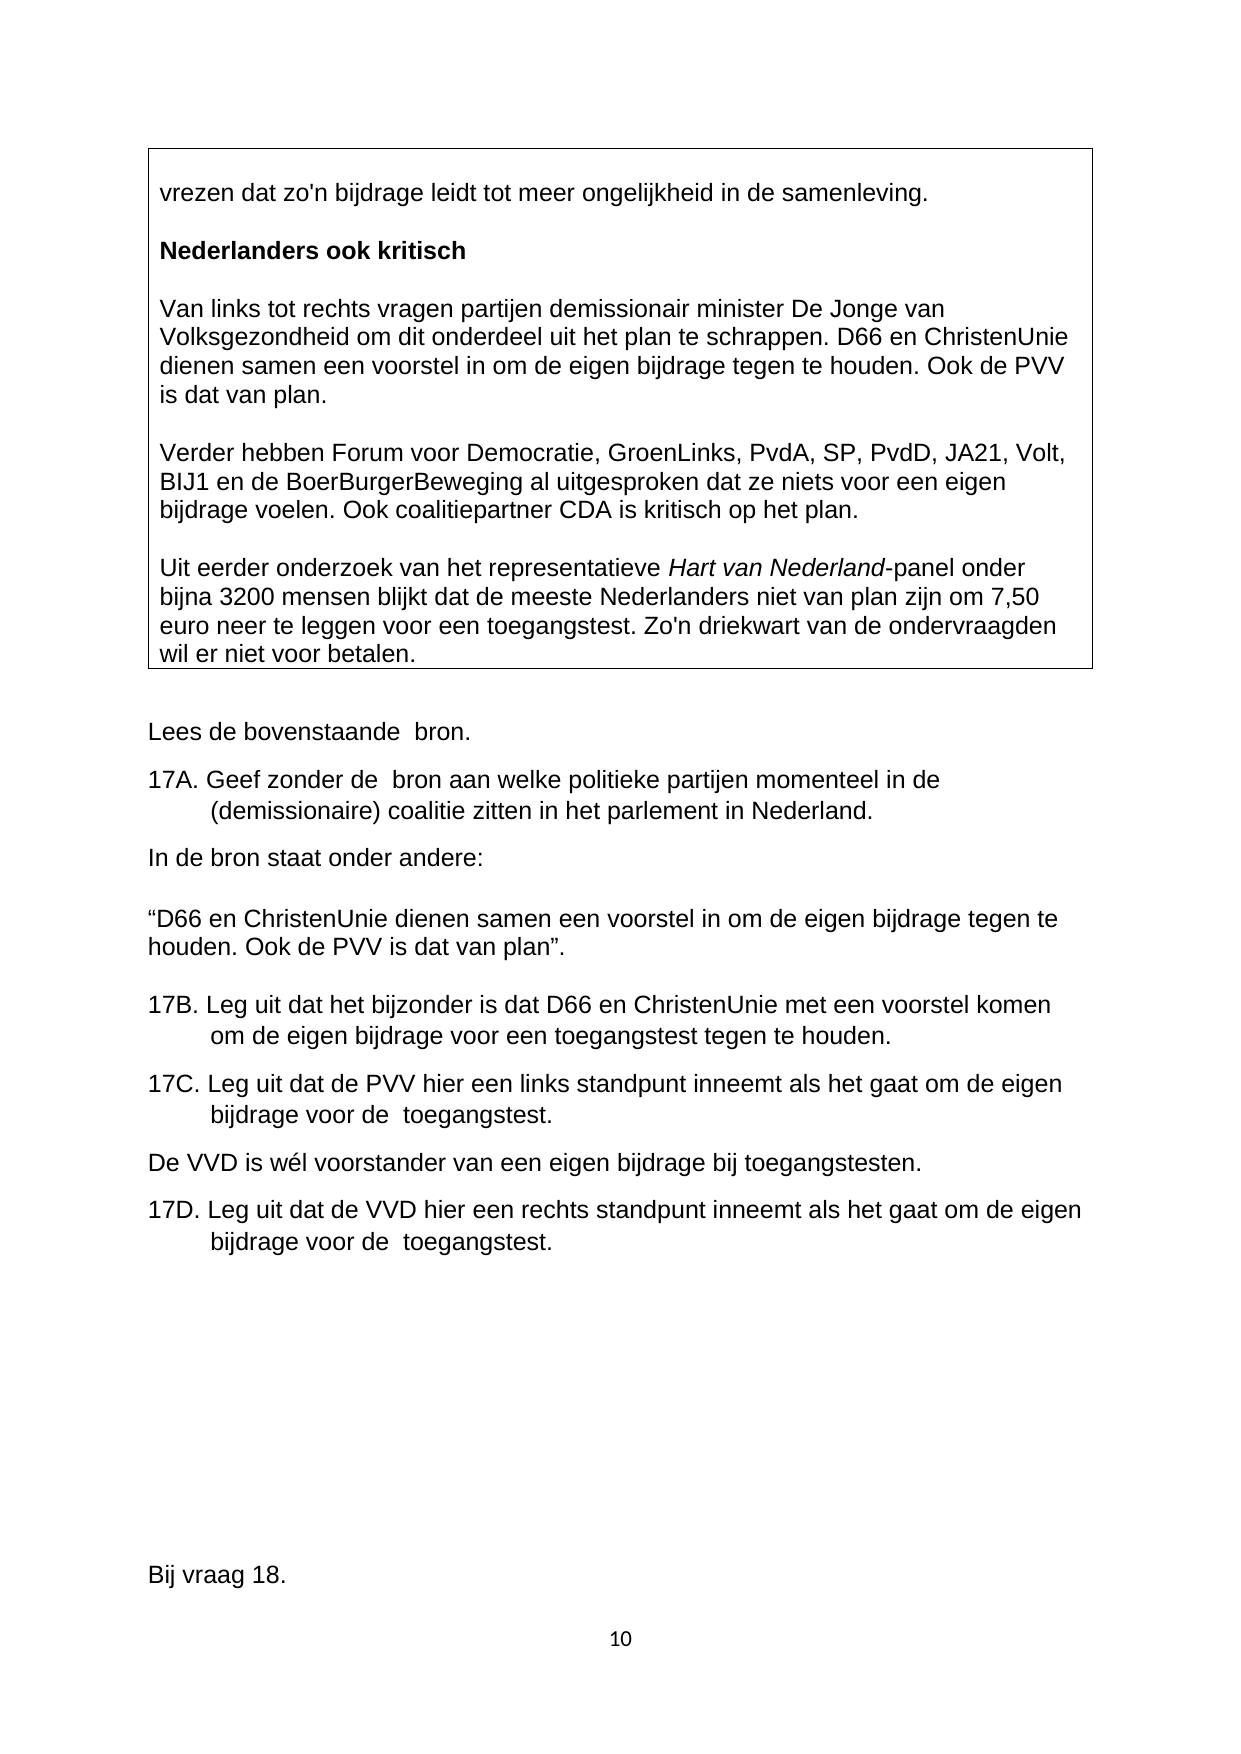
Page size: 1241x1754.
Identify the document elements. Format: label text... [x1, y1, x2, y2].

text 17C. Leg uit dat de PVV hier een links standpunt inneemt als het gaat om de eigen bijdrage voor de toegangstest. [148, 1069, 1093, 1129]
text Bij vraag 18. [148, 1561, 1093, 1589]
text 17B. Leg uit dat het bijzonder is dat D66 en ChristenUnie met een voorstel komen om de eigen bijdrage voor een toegangstest tegen te houden. [148, 990, 1093, 1050]
text 17A. Geef zonder de bron aan welke politieke partijen momenteel in de (demissionaire) coalitie zitten in het parlement in Nederland. [148, 765, 1093, 824]
text Lees de bovenstaande bron. [148, 717, 1093, 746]
text De VVD is wél voorstander van een eigen bijdrage bij toegangstesten. [148, 1148, 1093, 1177]
text 17D. Leg uit dat de VVD hier een rechts standpunt inneemt als het gaat om de eigen bijdrage voor de toegangstest. [148, 1196, 1093, 1255]
text “D66 en ChristenUnie dienen samen een voorstel in om de eigen bijdrage tegen te houden. Ook de PVV is dat van plan”. [148, 904, 1093, 961]
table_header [149, 149, 1092, 668]
text In de bron staat onder andere: [148, 843, 1093, 872]
